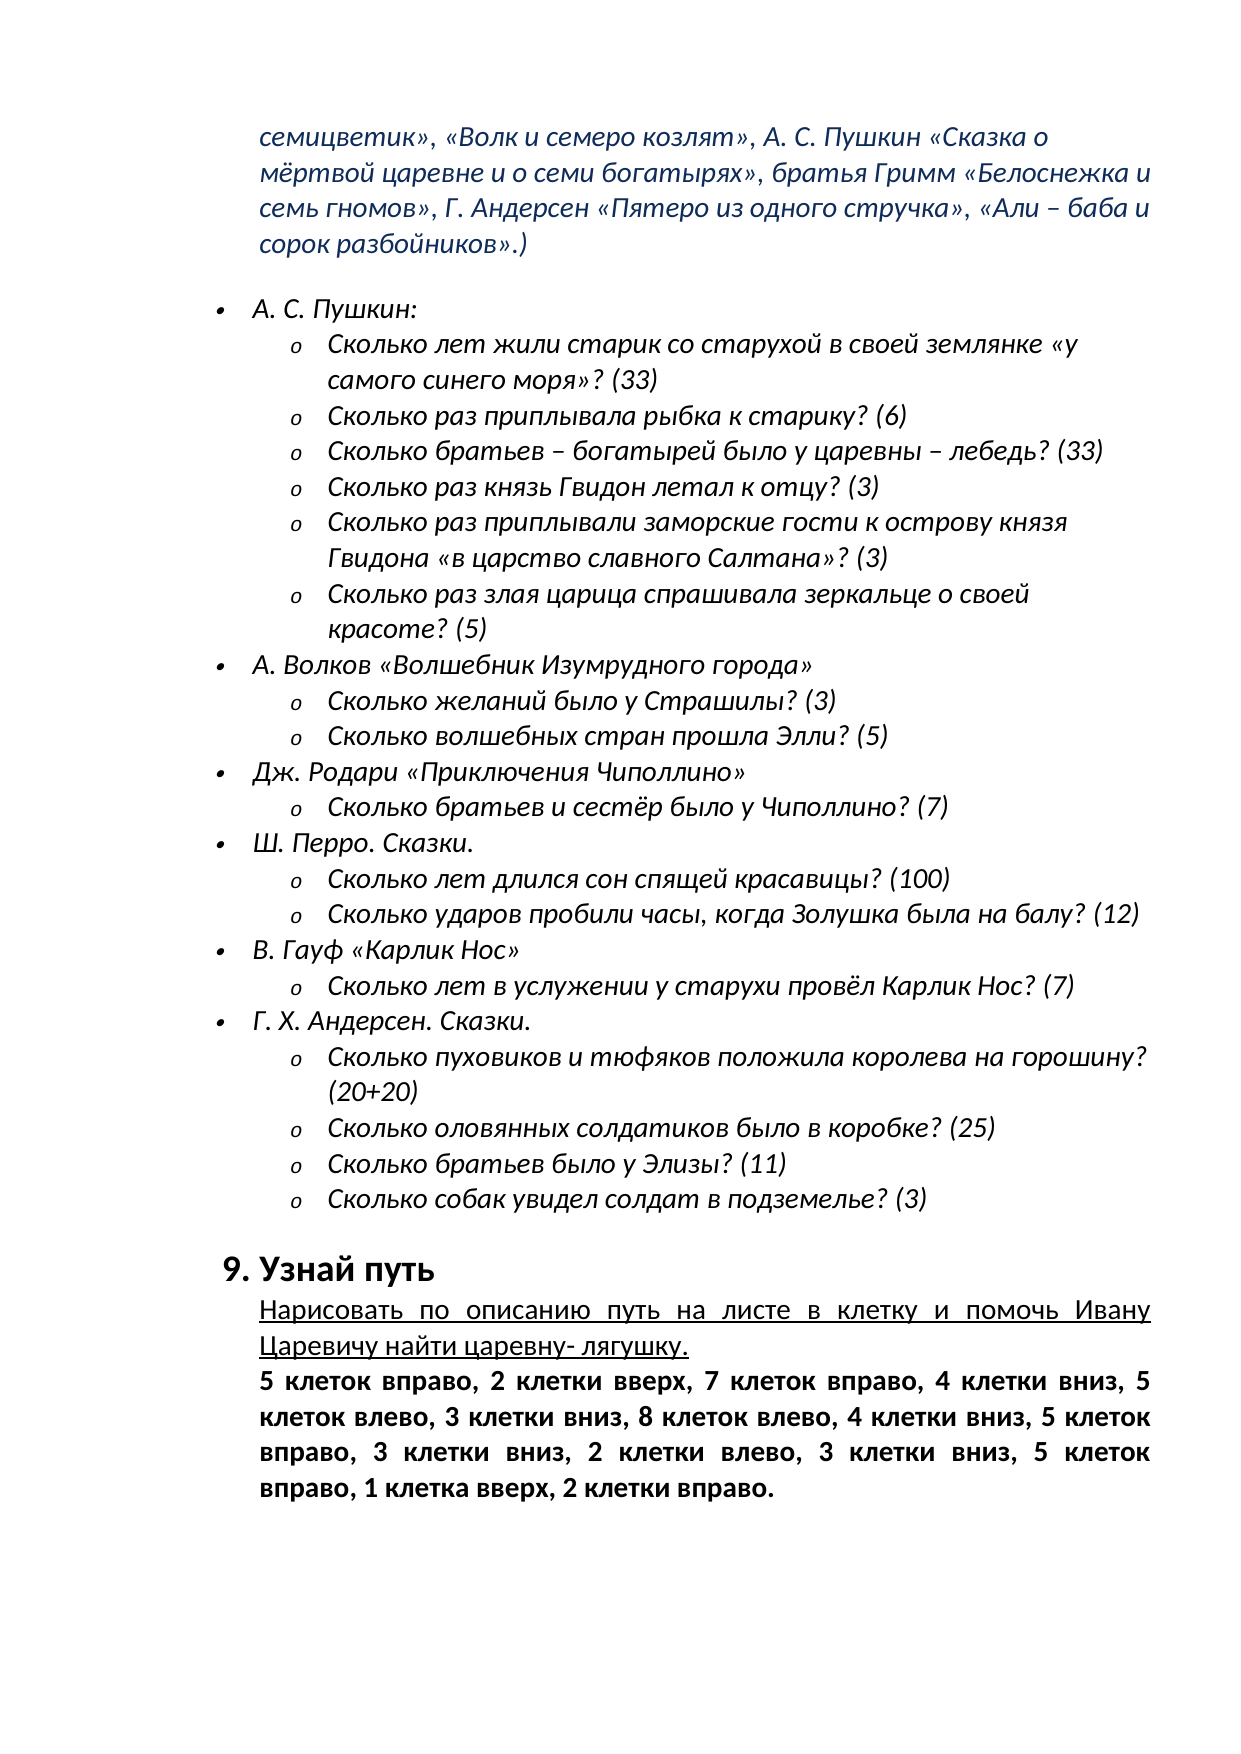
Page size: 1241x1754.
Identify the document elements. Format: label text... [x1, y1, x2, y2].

list Сколько братьев было у Элизы? (11) [290, 1145, 1152, 1180]
list Нарисовать по описанию путь на листе в клетку и помочь Ивану Царевичу найти царевну- лягушку. [259, 1291, 1152, 1362]
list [259, 118, 1152, 261]
list Сколько волшебных стран прошла Элли? (5) [290, 717, 1152, 753]
list Сколько собак увидел солдат в подземелье? (3) [290, 1180, 1152, 1216]
list Сколько лет жили старик со старухой в своей землянке «у самого синего моря»? (33) [290, 325, 1152, 397]
list Г. Х. Андерсен. Сказки. [215, 1002, 1152, 1038]
list Ш. Перро. Сказки. [215, 824, 1152, 860]
list Сколько оловянных солдатиков было в коробке? (25) [290, 1109, 1152, 1145]
list Сколько лет длился сон спящей красавицы? (100) [290, 860, 1152, 895]
list Сколько пуховиков и тюфяков положила королева на горошину? (20+20) [290, 1038, 1152, 1109]
list Сколько раз приплывали заморские гости к острову князя Гвидона «в царство славного Салтана»? (3) [290, 503, 1152, 575]
list В. Гауф «Карлик Нос» [215, 931, 1152, 967]
list Сколько раз злая царица спрашивала зеркальце о своей красоте? (5) [290, 575, 1152, 646]
list Сколько раз приплывала рыбка к старику? (6) [290, 397, 1152, 432]
list Узнай путь [222, 1245, 1152, 1291]
list Сколько лет в услужении у старухи провёл Карлик Нос? (7) [290, 967, 1152, 1002]
list А. С. Пушкин: [215, 290, 1152, 325]
list Сколько раз князь Гвидон летал к отцу? (3) [290, 468, 1152, 503]
list 5 клеток вправо, 2 клетки вверх, 7 клеток вправо, 4 клетки вниз, 5 клеток влево, 3 клетки вниз, 8 клеток влево, 4 клетки вниз, 5 клеток вправо, 3 клетки вниз, 2 клетки влево, 3 клетки вниз, 5 клеток вправо, 1 клетка вверх, 2 клетки вправо. [259, 1362, 1152, 1505]
list Сколько желаний было у Страшилы? (3) [290, 682, 1152, 717]
list А. Волков «Волшебник Изумрудного города» [215, 646, 1152, 682]
list Дж. Родари «Приключения Чиполлино» [215, 753, 1152, 788]
list Сколько братьев и сестёр было у Чиполлино? (7) [290, 788, 1152, 824]
list Сколько ударов пробили часы, когда Золушка была на балу? (12) [290, 895, 1152, 931]
list Сколько братьев – богатырей было у царевны – лебедь? (33) [290, 432, 1152, 468]
